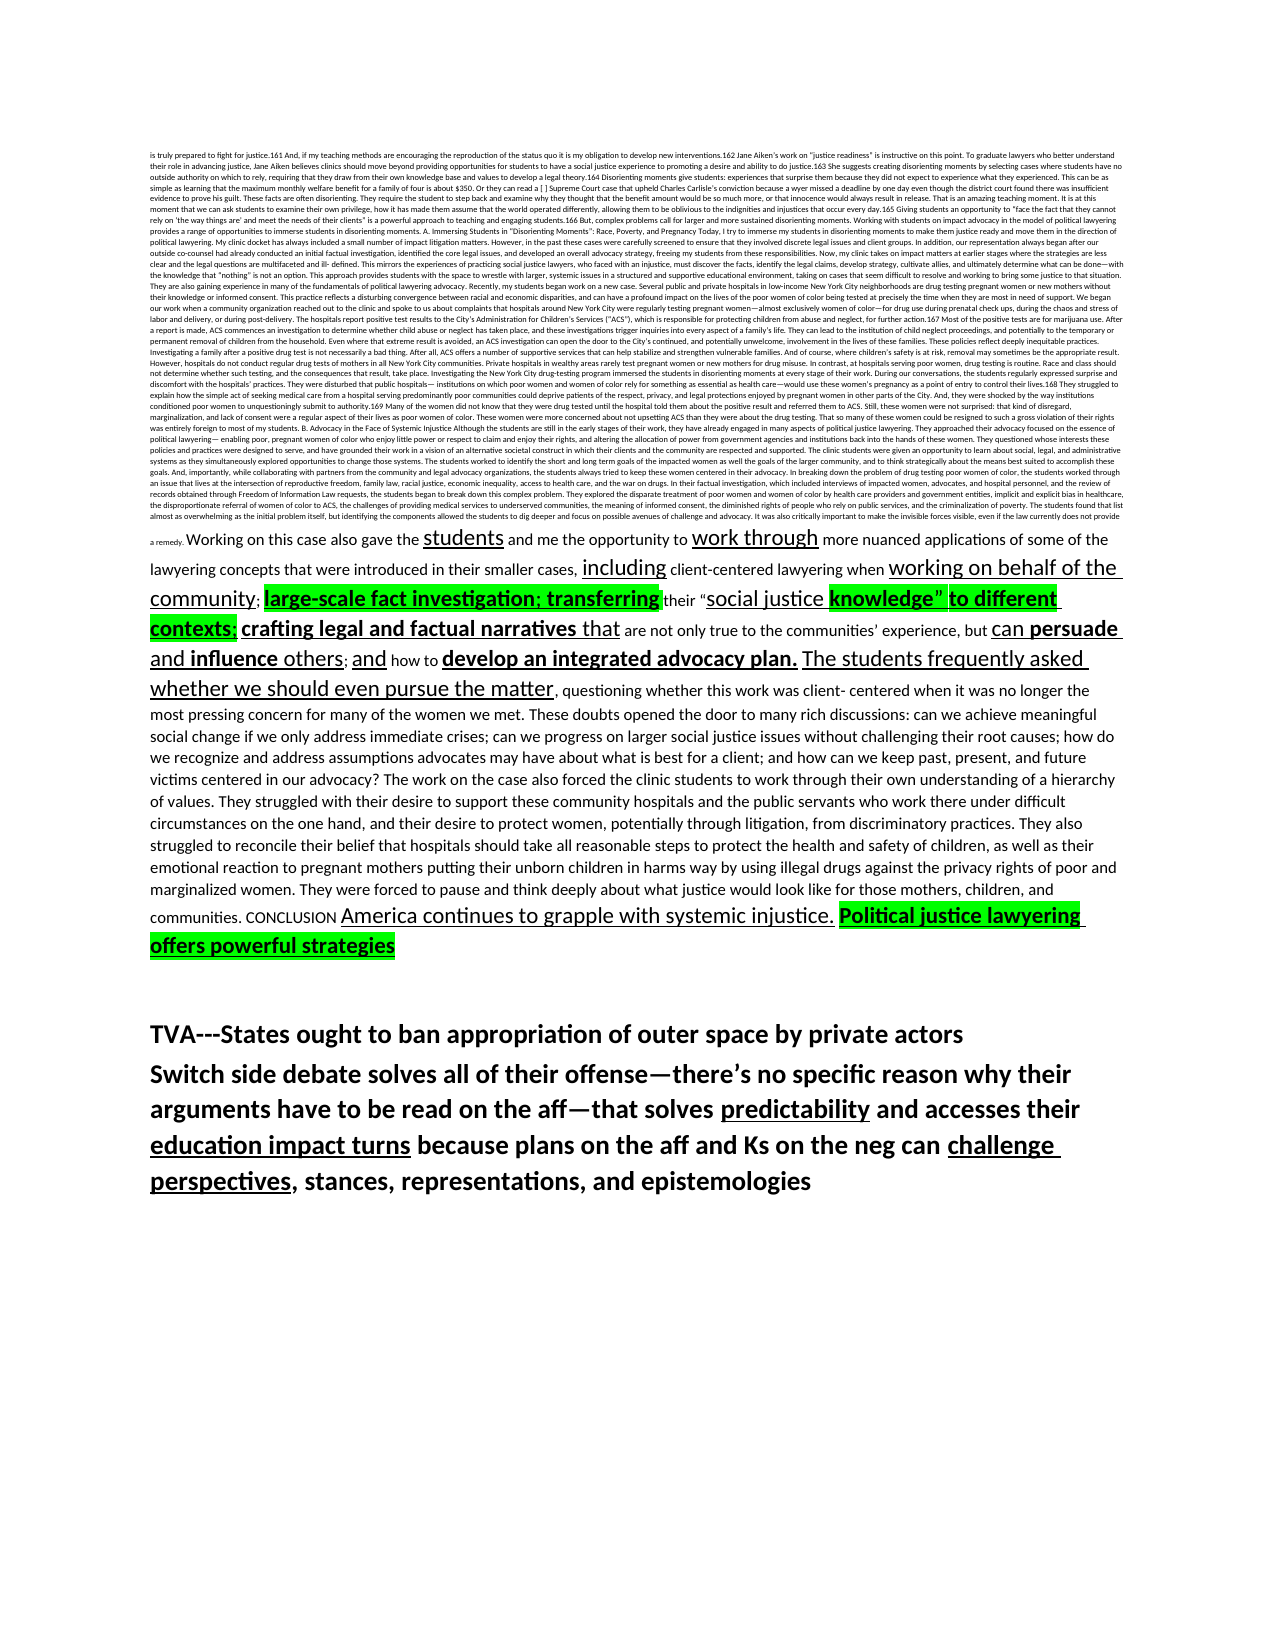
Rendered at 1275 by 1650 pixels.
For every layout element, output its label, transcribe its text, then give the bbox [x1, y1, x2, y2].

text Switch side debate solves all of their offense—there’s no specific reason why their arguments have to be read on the aff—that solves predictability and accesses their education impact turns because plans on the aff and Ks on the neg can challenge perspectives, stances, representations, and epistemologies [150, 1057, 1125, 1197]
subtitle TVA---States ought to ban appropriation of outer space by private actors [150, 1017, 1125, 1050]
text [150, 150, 1125, 960]
